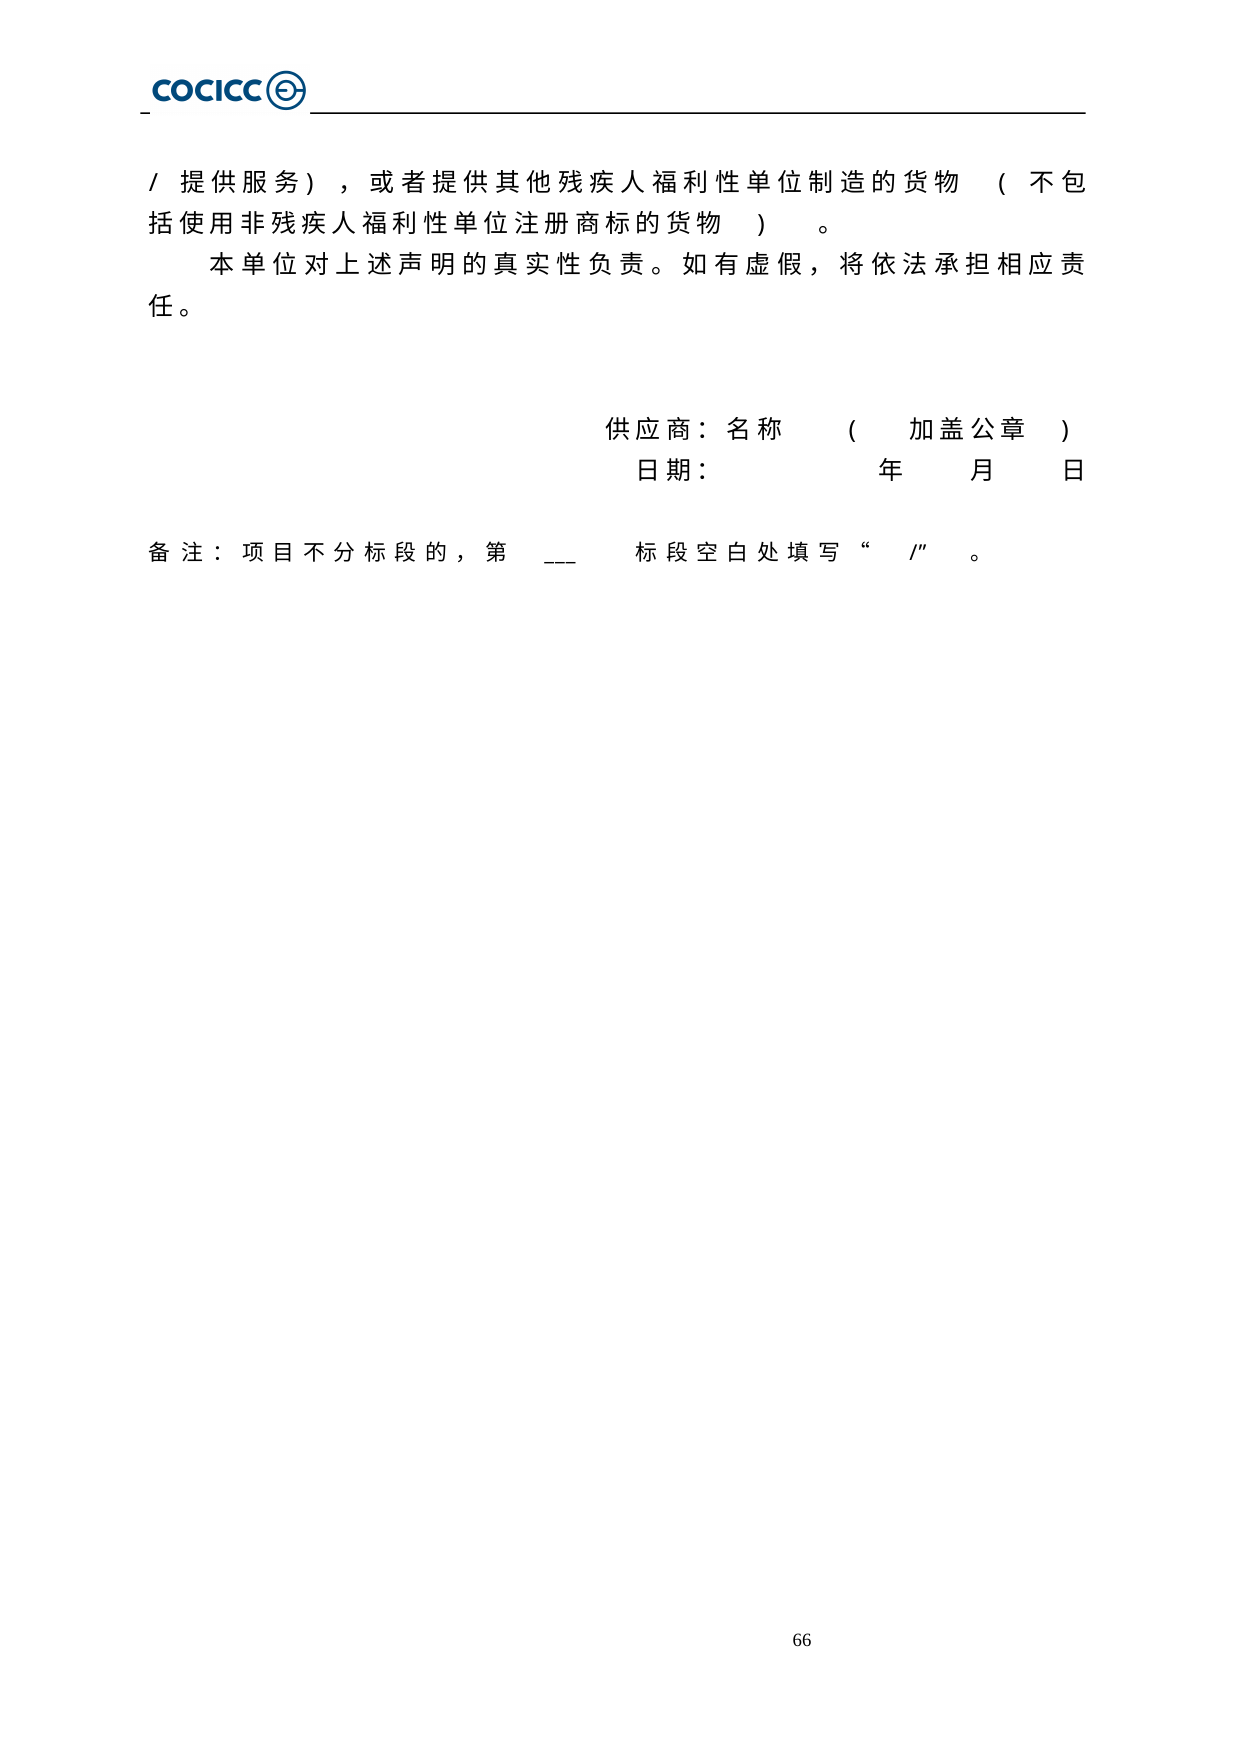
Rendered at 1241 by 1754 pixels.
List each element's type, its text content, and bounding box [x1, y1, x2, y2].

picture [150, 64, 311, 116]
text 供应商：名称 (加盖公章) [149, 407, 1092, 448]
text 备注：项目不分标段的，第___标段空白处填写“/”。 [149, 530, 1092, 571]
text 本单位对上述声明的真实性负责。如有虚假，将依法承担相应责任。 [149, 243, 1092, 325]
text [149, 161, 1092, 243]
text 日期： 年 月 日 [149, 448, 1092, 489]
